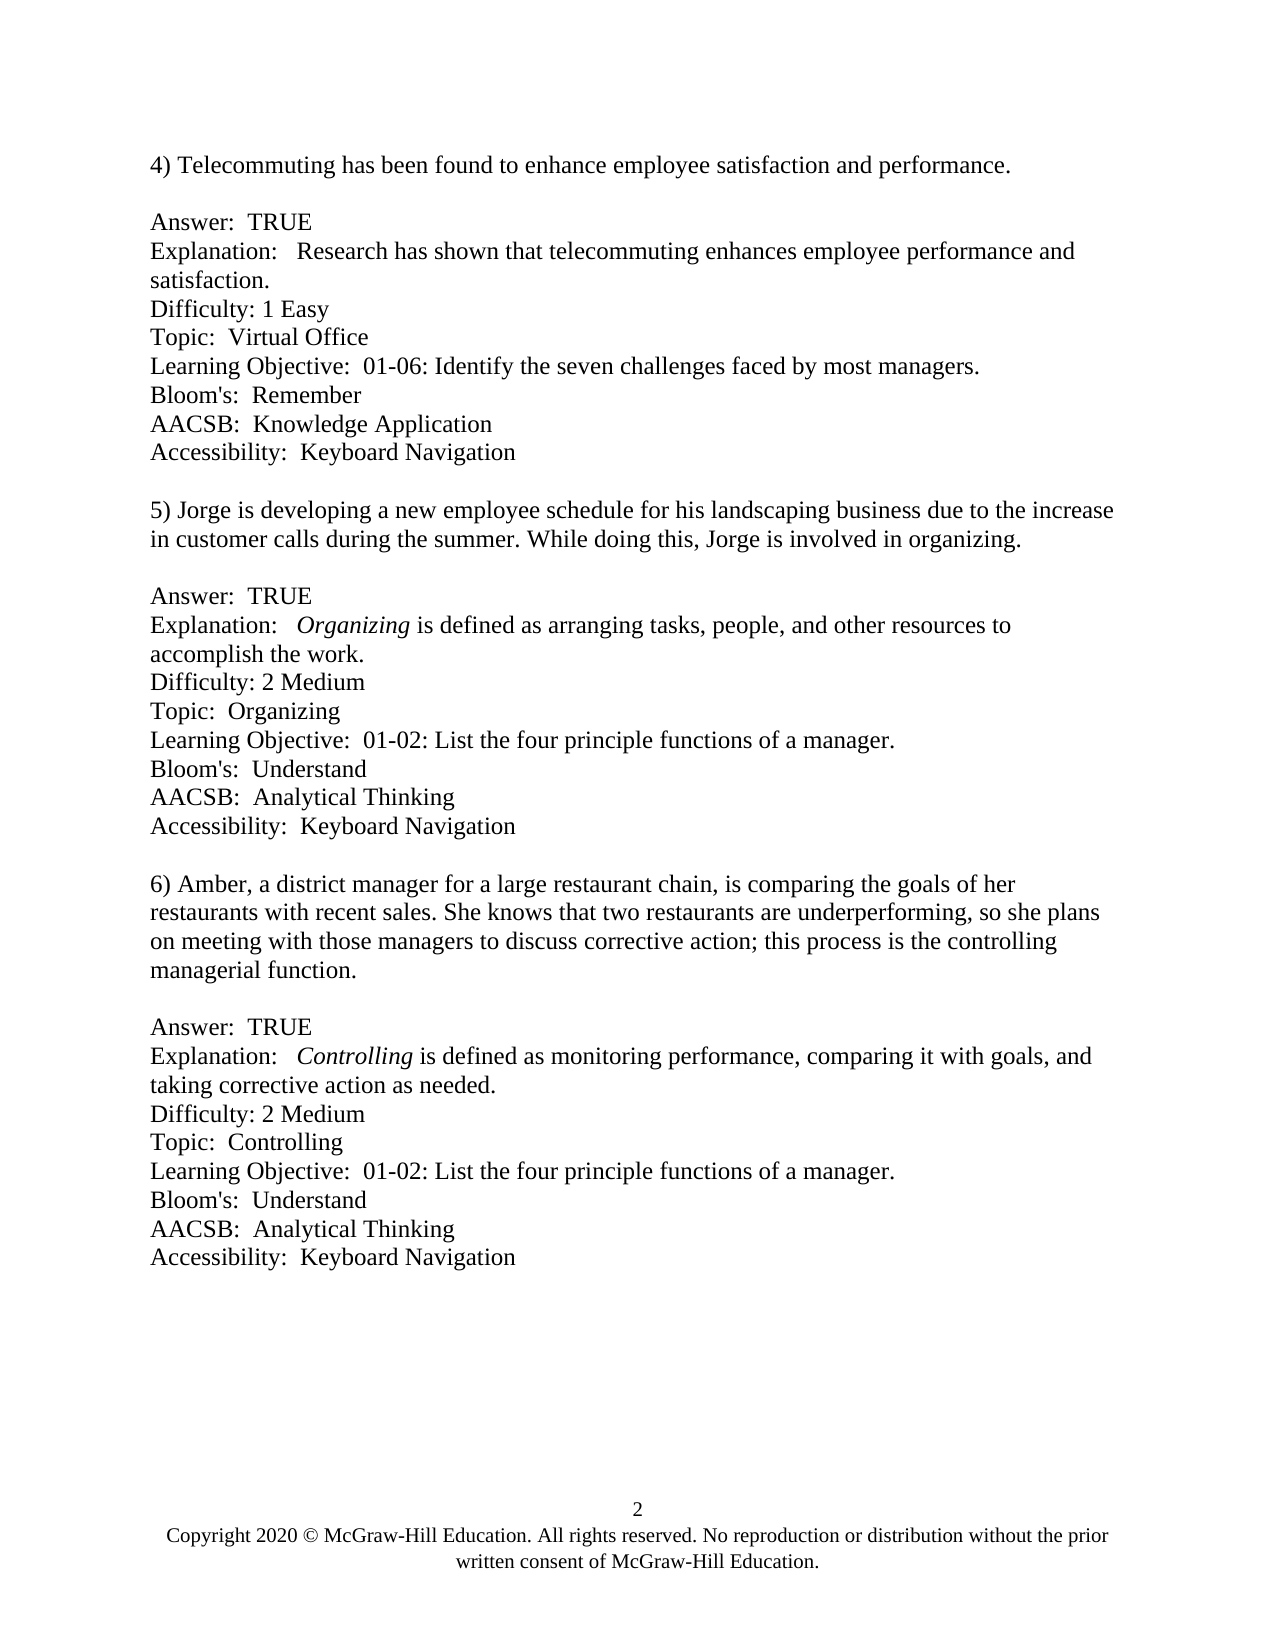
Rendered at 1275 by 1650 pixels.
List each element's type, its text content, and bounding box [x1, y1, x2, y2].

text Answer: TRUE [150, 207, 1125, 236]
text Explanation: Organizing is defined as arranging tasks, people, and other resources to accomplish the work. [150, 610, 1125, 667]
text Difficulty: 2 Medium [150, 667, 1125, 696]
text Difficulty: 1 Easy [150, 294, 1125, 322]
text Accessibility: Keyboard Navigation [150, 811, 1125, 840]
text Learning Objective: 01-02: List the four principle functions of a manager. [150, 725, 1125, 754]
text Accessibility: Keyboard Navigation [150, 1242, 1125, 1271]
text Bloom's: Understand [150, 754, 1125, 782]
text 6) Amber, a district manager for a large restaurant chain, is comparing the goals of her restaurants with recent sales. She knows that two restaurants are underperforming, so she plans on meeting with those managers to discuss corrective action; this process is the controlling managerial function. [150, 869, 1125, 984]
text Topic: Virtual Office [150, 322, 1125, 351]
text Learning Objective: 01-06: Identify the seven challenges faced by most managers. [150, 351, 1125, 380]
text Bloom's: Remember [150, 380, 1125, 409]
text AACSB: Knowledge Application [150, 409, 1125, 437]
text Explanation: Controlling is defined as monitoring performance, comparing it with goals, and taking corrective action as needed. [150, 1041, 1125, 1099]
text Topic: Controlling [150, 1127, 1125, 1156]
text Answer: TRUE [150, 581, 1125, 610]
text Answer: TRUE [150, 1012, 1125, 1041]
text 5) Jorge is developing a new employee schedule for his landscaping business due to the increase in customer calls during the summer. While doing this, Jorge is involved in organizing. [150, 495, 1125, 552]
text Difficulty: 2 Medium [150, 1099, 1125, 1127]
text 4) Telecommuting has been found to enhance employee satisfaction and performance. [150, 150, 1125, 179]
text Learning Objective: 01-02: List the four principle functions of a manager. [150, 1156, 1125, 1185]
text Accessibility: Keyboard Navigation [150, 437, 1125, 466]
text Explanation: Research has shown that telecommuting enhances employee performance and satisfaction. [150, 236, 1125, 294]
text Topic: Organizing [150, 696, 1125, 725]
text Bloom's: Understand [150, 1185, 1125, 1214]
text AACSB: Analytical Thinking [150, 1214, 1125, 1242]
text AACSB: Analytical Thinking [150, 782, 1125, 811]
